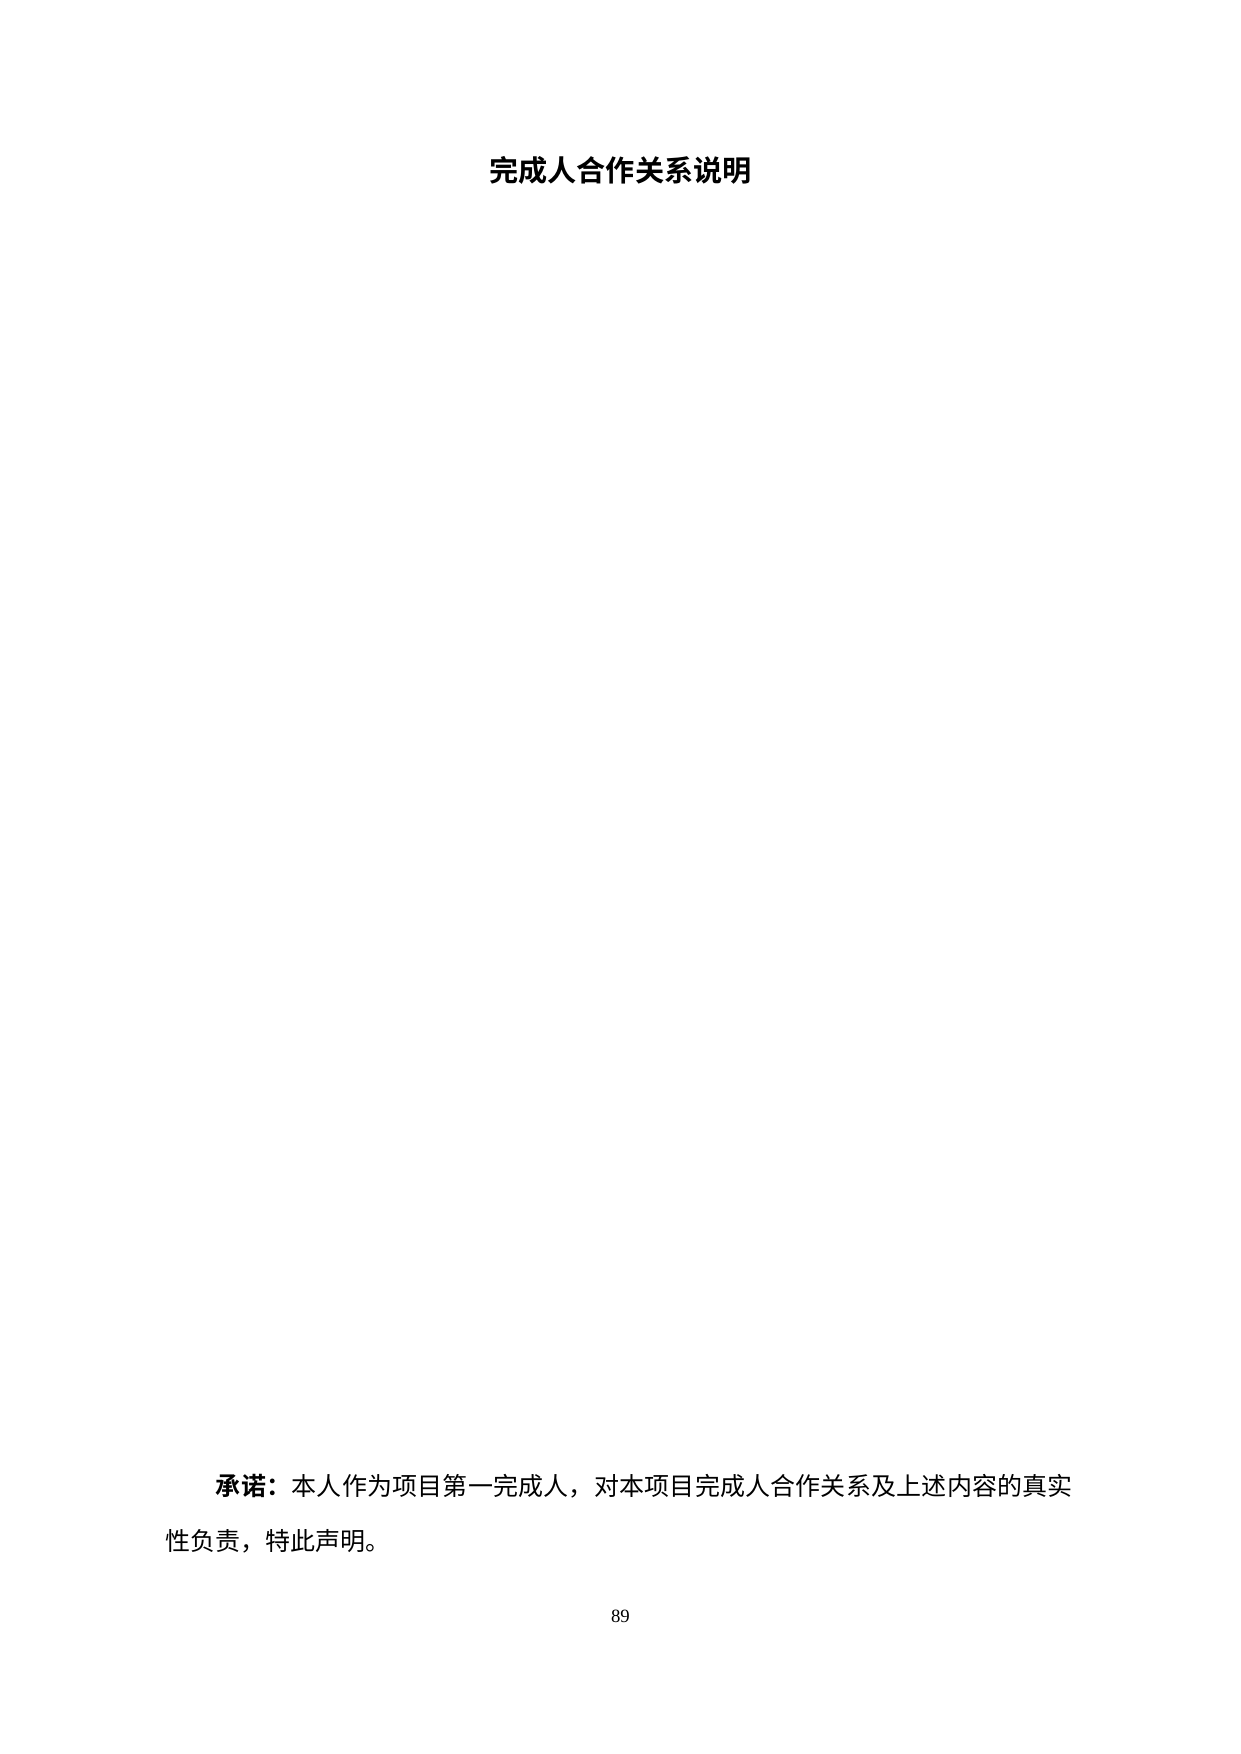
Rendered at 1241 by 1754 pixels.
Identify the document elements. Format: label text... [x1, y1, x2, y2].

text 承诺：本人作为项目第一完成人，对本项目完成人合作关系及上述内容的真实性负责，特此声明。 [165, 1467, 1075, 1557]
text 完成人合作关系说明 [165, 148, 1075, 190]
